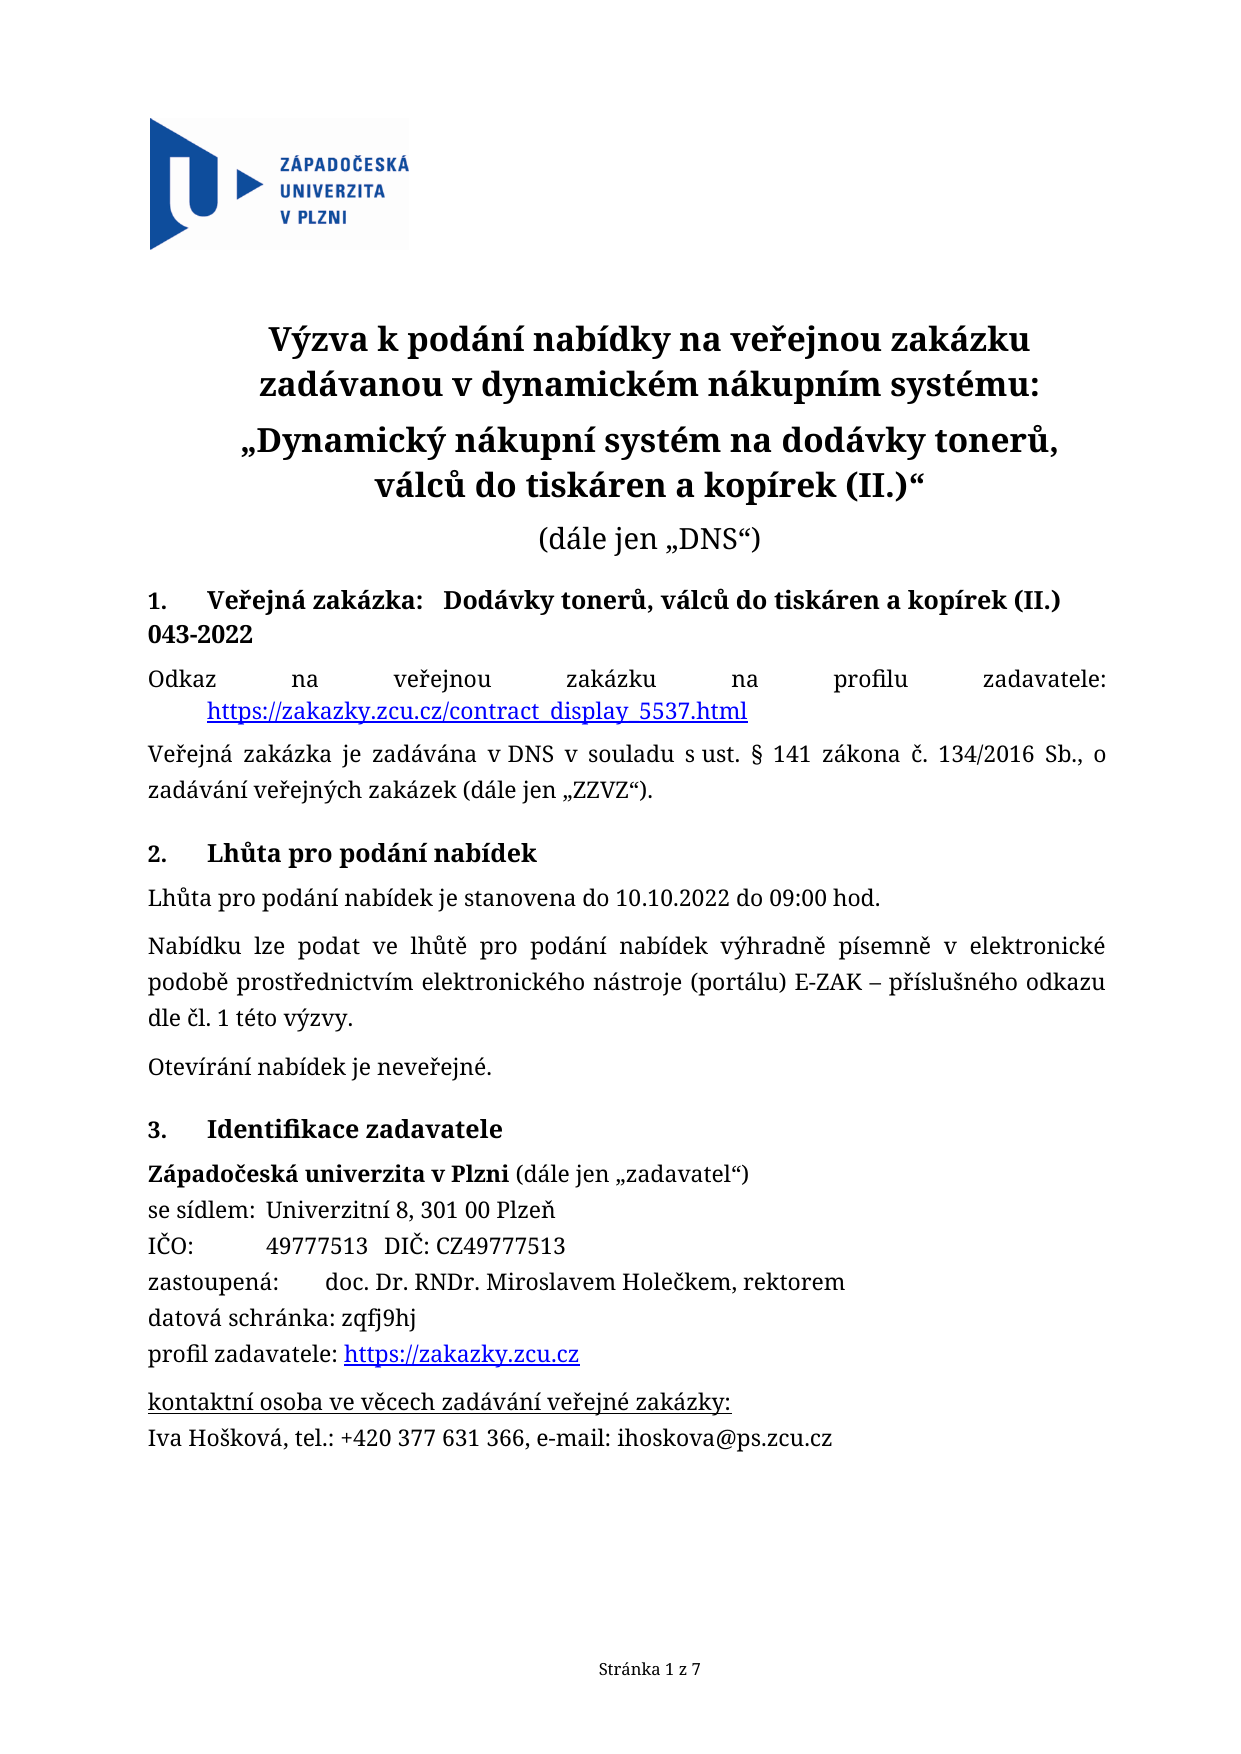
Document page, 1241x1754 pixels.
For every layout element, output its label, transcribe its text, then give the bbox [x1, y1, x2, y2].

text datová schránka: zqfj9hj [148, 1302, 1107, 1333]
text Nabídku lze podat ve lhůtě pro podání nabídek výhradně písemně v elektronické podobě prostřednictvím elektronického nástroje (portálu) E-ZAK – příslušného odkazu dle čl. 1 této výzvy. [148, 930, 1107, 1033]
text Odkaz na veřejnou zakázku na profilu zadavatele: https://zakazky.zcu.cz/contract_display_5537.html [148, 663, 1107, 726]
text Výzva k podání nabídky na veřejnou zakázku zadávanou v dynamickém nákupním systému: [192, 316, 1107, 406]
text Iva Hošková, tel.: +420 377 631 366, e-mail: ihoskova@ps.zcu.cz [148, 1422, 1107, 1453]
text se sídlem: Univerzitní 8, 301 00 Plzeň [148, 1194, 1107, 1225]
text IČO: 49777513 DIČ: CZ49777513 [148, 1230, 1107, 1261]
text Západočeská univerzita v Plzni (dále jen „zadavatel“) [148, 1158, 1107, 1189]
text Veřejná zakázka je zadávána v DNS v souladu s ust. § 141 zákona č. 134/2016 Sb., o zadávání veřejných zakázek (dále jen „ZZVZ“). [148, 738, 1107, 806]
text „Dynamický nákupní systém na dodávky tonerů, válců do tiskáren a kopírek (II.)“ [192, 417, 1107, 508]
picture [150, 118, 409, 250]
text Lhůta pro podání nabídek je stanovena do 10.10.2022 do 09:00 hod. [148, 882, 1107, 913]
subtitle Identifikace zadavatele [148, 1112, 1107, 1146]
subtitle Veřejná zakázka: Dodávky tonerů, válců do tiskáren a kopírek (II.) 043-2022 [148, 583, 1107, 651]
text Otevírání nabídek je neveřejné. [148, 1051, 1107, 1082]
text zastoupená: doc. Dr. RNDr. Miroslavem Holečkem, rektorem [148, 1266, 1107, 1297]
text (dále jen „DNS“) [192, 518, 1107, 558]
text kontaktní osoba ve věcech zadávání veřejné zakázky: [148, 1386, 1107, 1417]
text profil zadavatele: https://zakazky.zcu.cz [148, 1338, 1107, 1369]
subtitle Lhůta pro podání nabídek [148, 835, 1107, 869]
